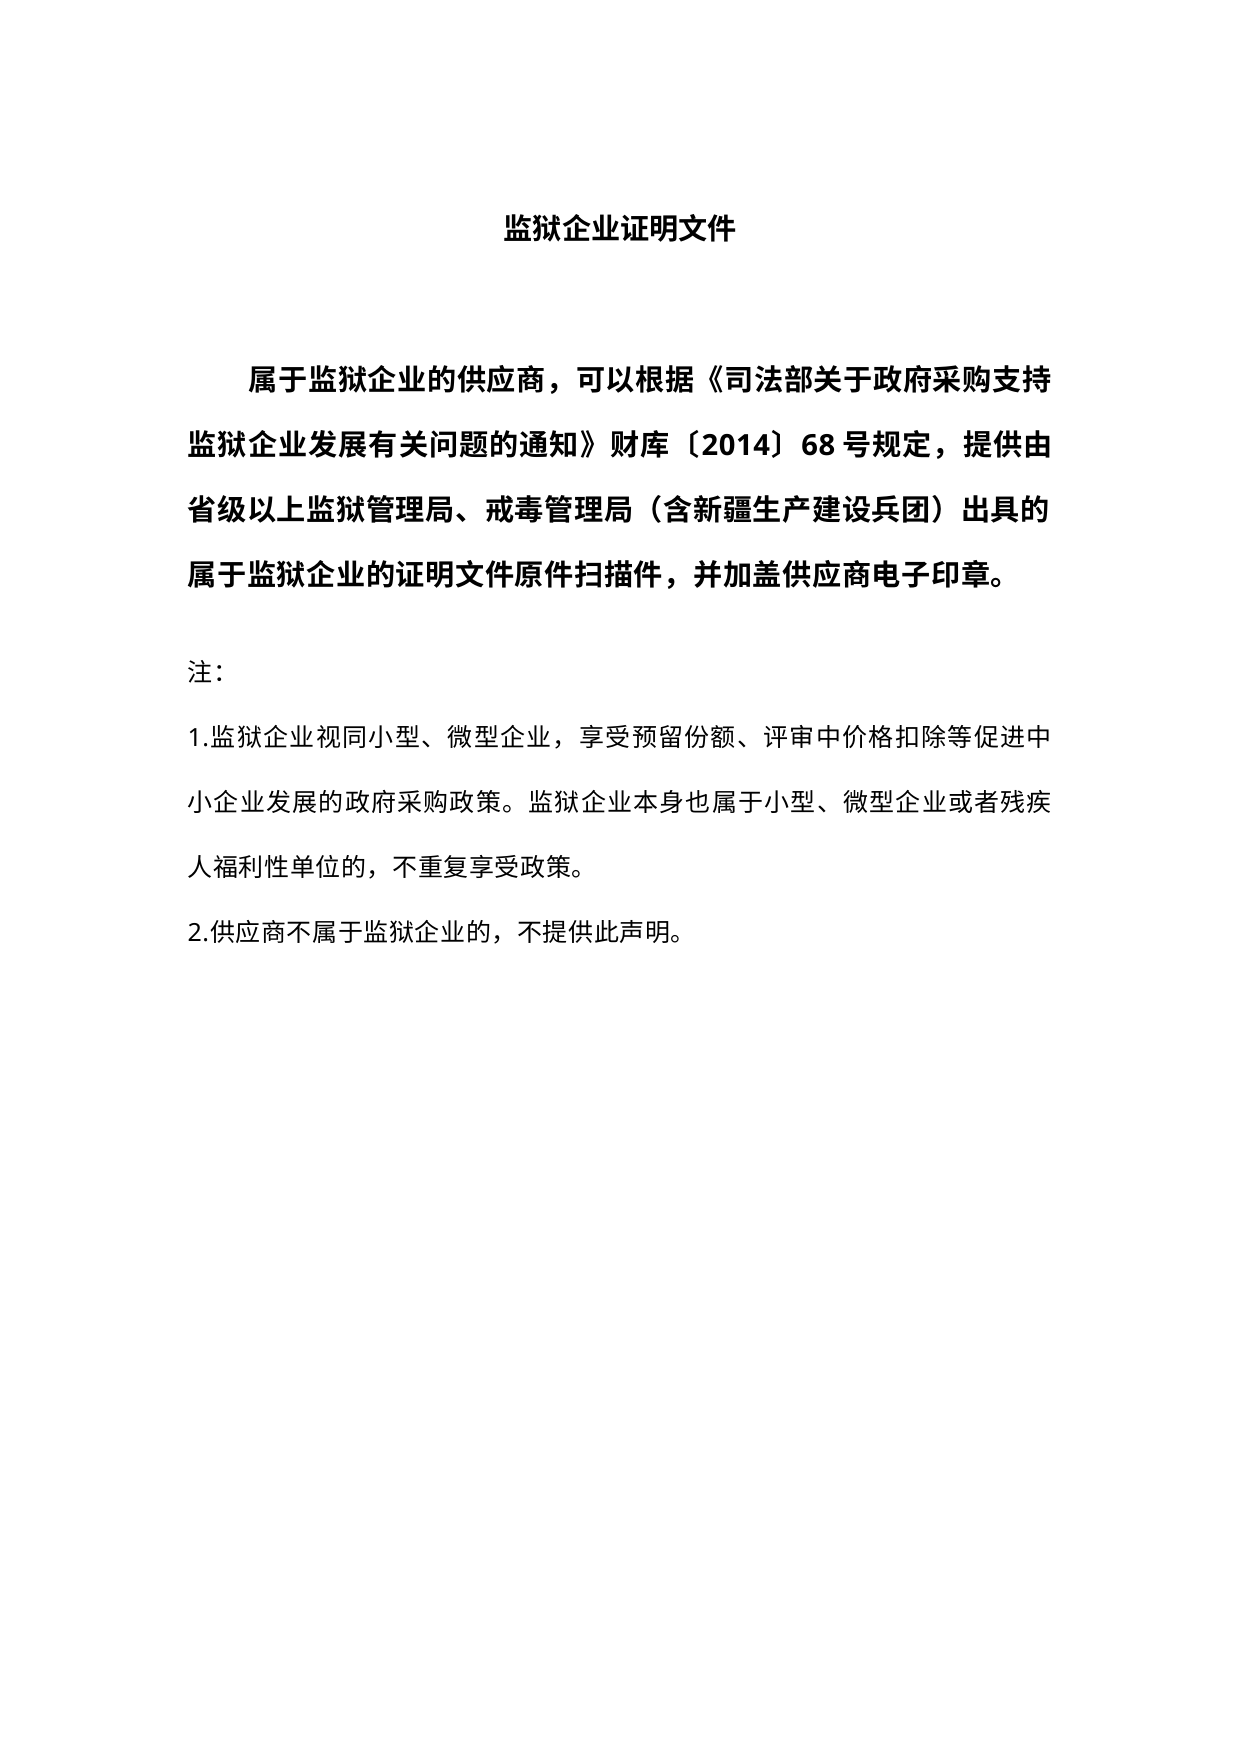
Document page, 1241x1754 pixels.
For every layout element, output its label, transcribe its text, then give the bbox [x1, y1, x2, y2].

text 监狱企业证明文件 [187, 194, 1053, 259]
text 1.监狱企业视同小型、微型企业，享受预留份额、评审中价格扣除等促进中小企业发展的政府采购政策。监狱企业本身也属于小型、微型企业或者残疾人福利性单位的，不重复享受政策。 [187, 703, 1053, 898]
text 2.供应商不属于监狱企业的，不提供此声明。 [187, 898, 1053, 963]
text 注： [187, 638, 1053, 703]
text 属于监狱企业的供应商，可以根据《司法部关于政府采购支持监狱企业发展有关问题的通知》财库〔2014〕68号规定，提供由省级以上监狱管理局、戒毒管理局（含新疆生产建设兵团）出具的属于监狱企业的证明文件原件扫描件，并加盖供应商电子印章。 [187, 346, 1053, 606]
